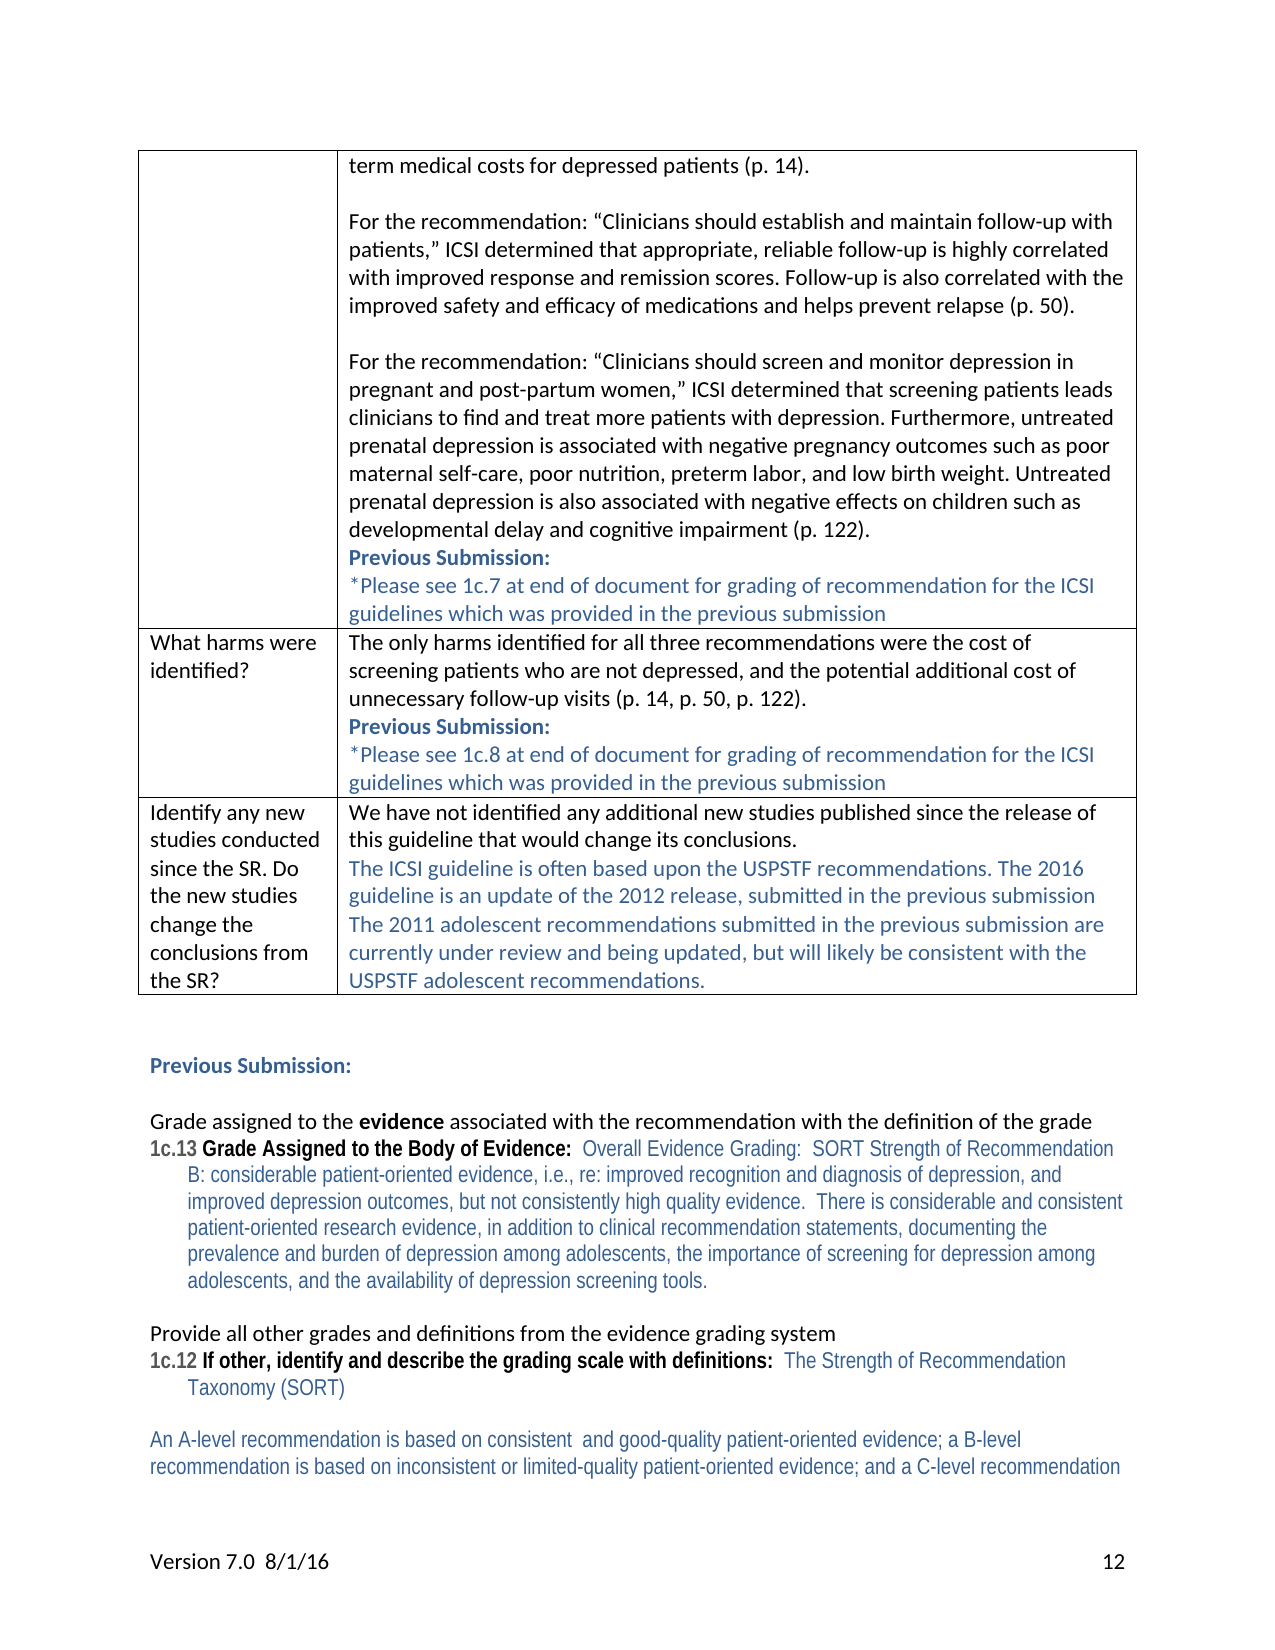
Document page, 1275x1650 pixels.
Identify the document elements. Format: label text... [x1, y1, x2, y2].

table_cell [139, 151, 337, 627]
table_cell The only harms identified for all three recommendations were the cost of screening patients who are not depressed, and the potential additional cost of unnecessary follow-up visits (p. 14, p. 50, p. 122). Previous Submission: *Please see 1c.8 at end of document for grading of recommendation for the ICSI guidelines which was provided in the previous submission [338, 629, 1136, 797]
table_cell Identify any new studies conducted since the SR. Do the new studies change the conclusions from the SR? [139, 798, 337, 994]
text Grade assigned to the evidence associated with the recommendation with the definition of the grade [150, 1107, 1125, 1135]
table_cell What harms were identified? [139, 629, 337, 797]
text Provide all other grades and definitions from the evidence grading system [150, 1319, 1125, 1347]
text Previous Submission: [150, 1051, 1125, 1079]
table_cell We have not identified any additional new studies published since the release of this guideline that would change its conclusions. The ICSI guideline is often based upon the USPSTF recommendations. The 2016 guideline is an update of the 2012 release, submitted in the previous submission The 2011 adolescent recommendations submitted in the previous submission are currently under review and being updated, but will likely be consistent with the USPSTF adolescent recommendations. [338, 798, 1136, 994]
text 1c.12 If other, identify and describe the grading scale with definitions: The Strength of Recommendation Taxonomy (SORT) [150, 1347, 1125, 1400]
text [150, 1426, 1125, 1479]
text 1c.13 Grade Assigned to the Body of Evidence: Overall Evidence Grading: SORT Strength of Recommendation B: considerable patient-oriented evidence, i.e., re: improved recognition and diagnosis of depression, and improved depression outcomes, but not consistently high quality evidence. There is considerable and consistent patient-oriented research evidence, in addition to clinical recommendation statements, documenting the prevalence and burden of depression among adolescents, the importance of screening for depression among adolescents, and the availability of depression screening tools. [150, 1135, 1125, 1293]
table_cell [338, 151, 1136, 627]
